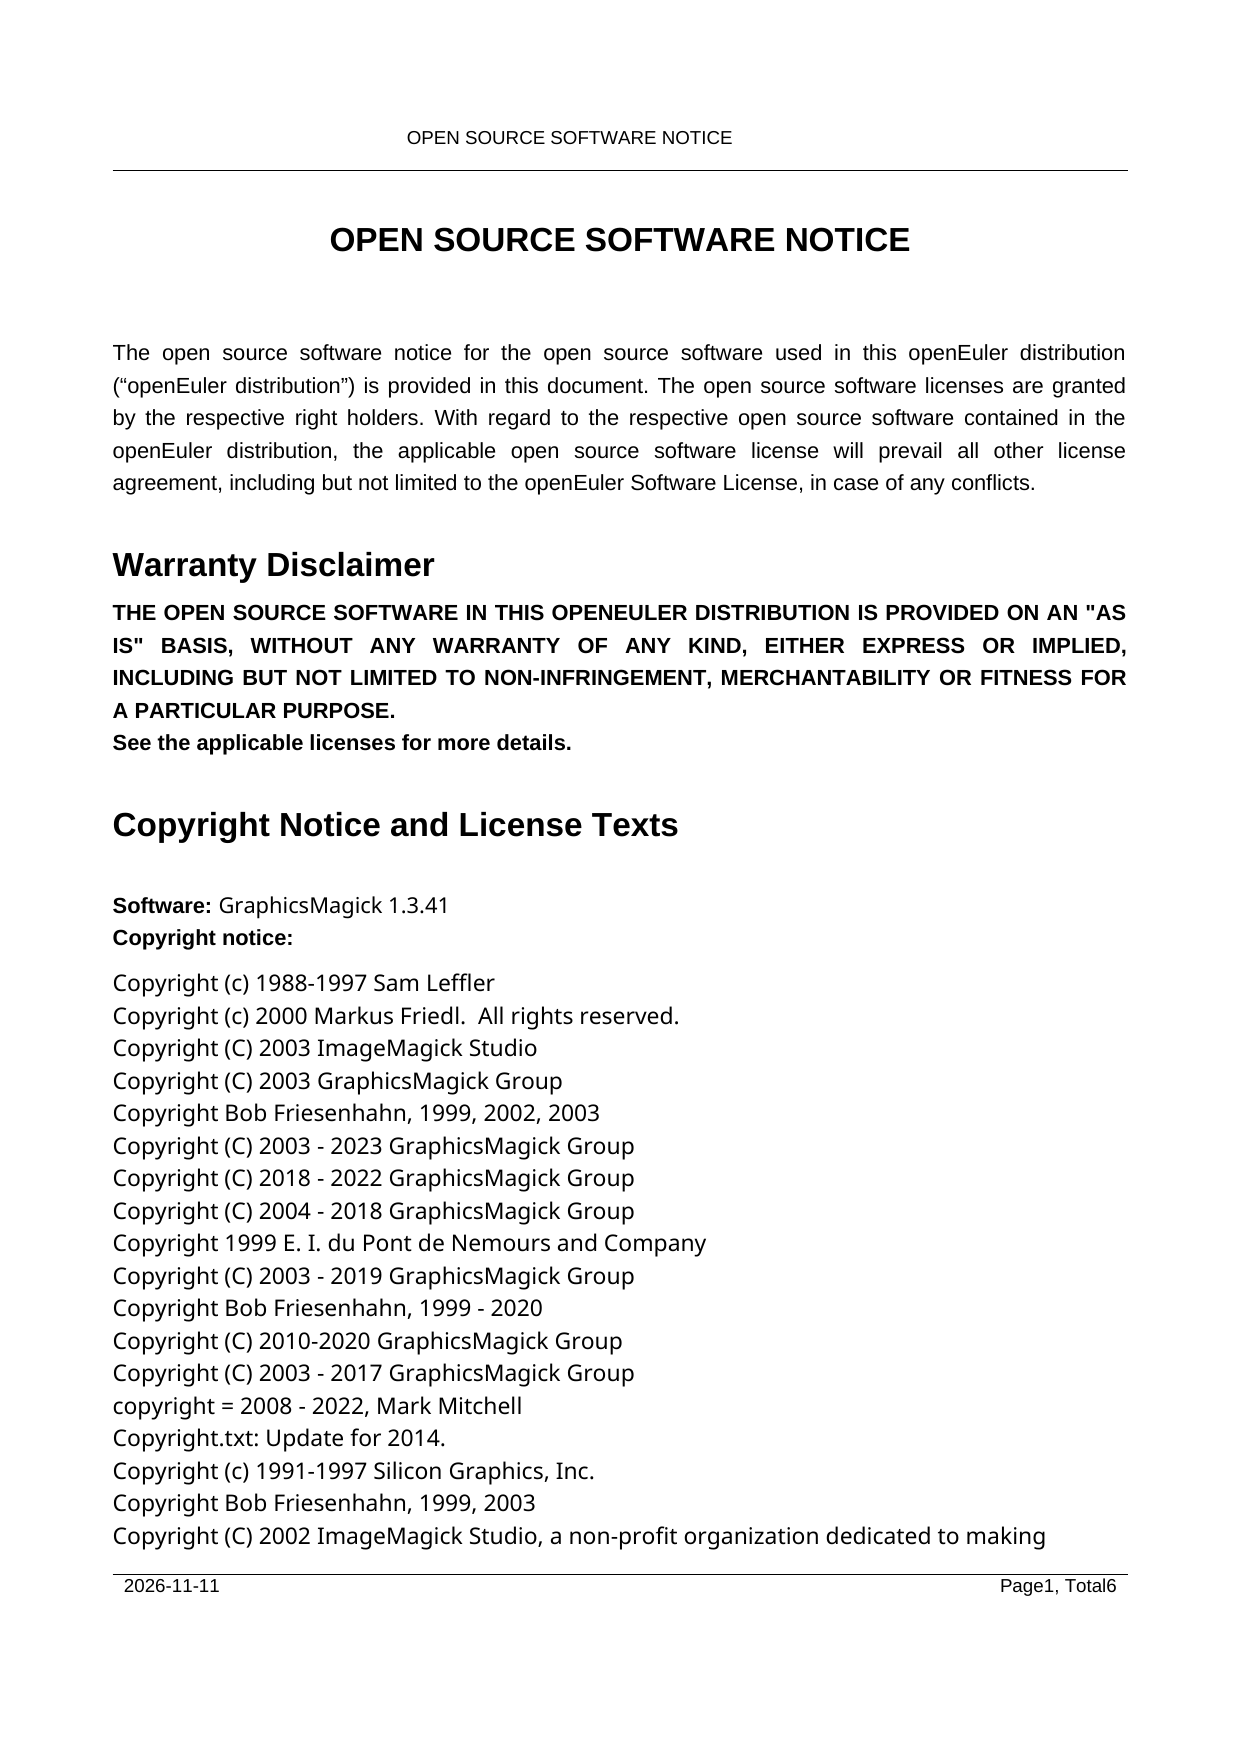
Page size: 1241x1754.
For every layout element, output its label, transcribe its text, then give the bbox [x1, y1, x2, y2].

title Software: GraphicsMagick 1.3.41 [112, 889, 1128, 921]
text The open source software notice for the open source software used in this openEuler distribution (“openEuler distribution”) is provided in this document. The open source software licenses are granted by the respective right holders. With regard to the respective open source software contained in the openEuler distribution, the applicable open source software license will prevail all other license agreement, including but not limited to the openEuler Software License, in case of any conflicts. [112, 336, 1128, 499]
text Warranty Disclaimer [112, 531, 1128, 596]
text Copyright Notice and License Texts [112, 791, 1128, 856]
text Copyright notice: [112, 921, 1128, 954]
text THE OPEN SOURCE SOFTWARE IN THIS OPENEULER DISTRIBUTION IS PROVIDED ON AN "AS IS" BASIS, WITHOUT ANY WARRANTY OF ANY KIND, EITHER EXPRESS OR IMPLIED, INCLUDING BUT NOT LIMITED TO NON-INFRINGEMENT, MERCHANTABILITY OR FITNESS FOR A PARTICULAR PURPOSE. See the applicable licenses for more details. [112, 596, 1128, 759]
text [112, 966, 1128, 1551]
text OPEN SOURCE SOFTWARE NOTICE [112, 206, 1128, 271]
